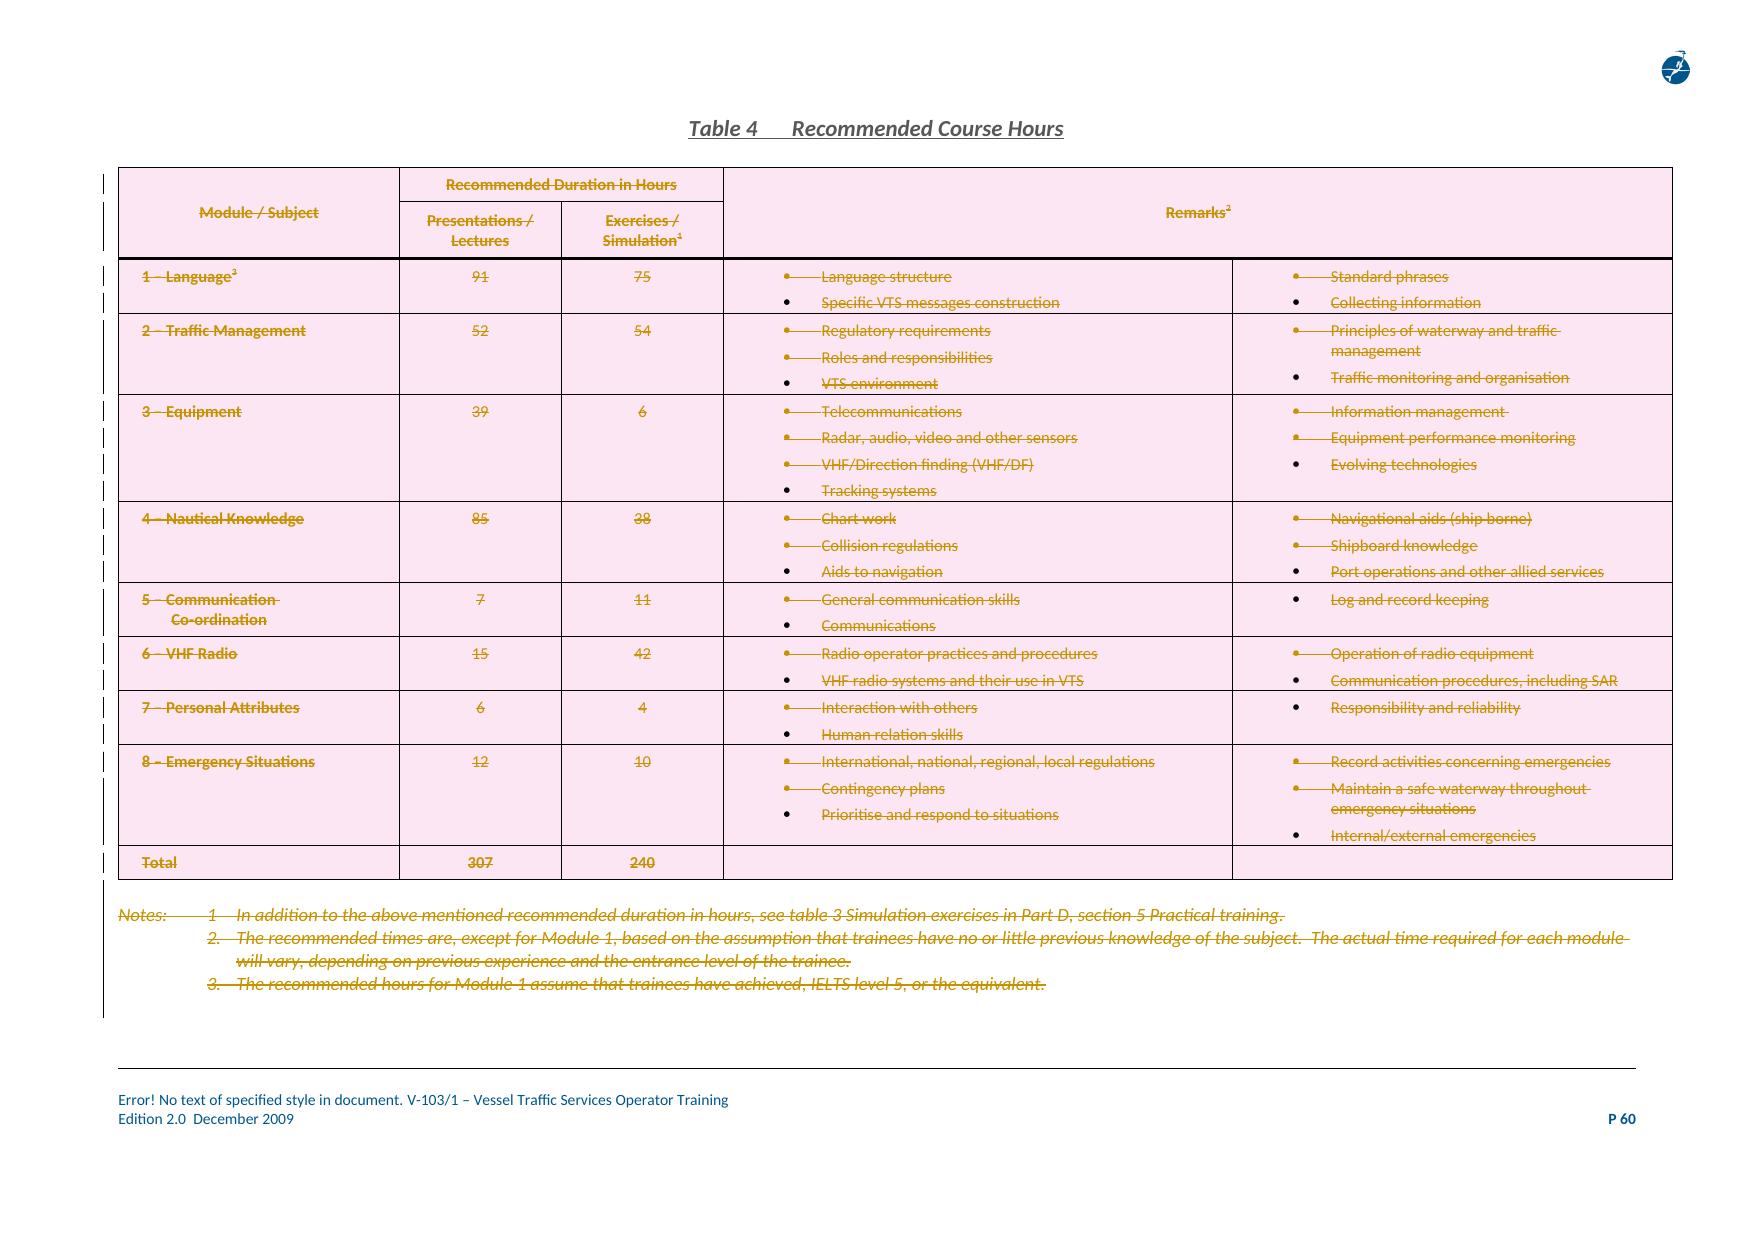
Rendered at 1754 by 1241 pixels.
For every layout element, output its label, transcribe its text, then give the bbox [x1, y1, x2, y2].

picture [1630, 0, 1749, 119]
text Recommended Course Hours [118, 114, 1636, 142]
